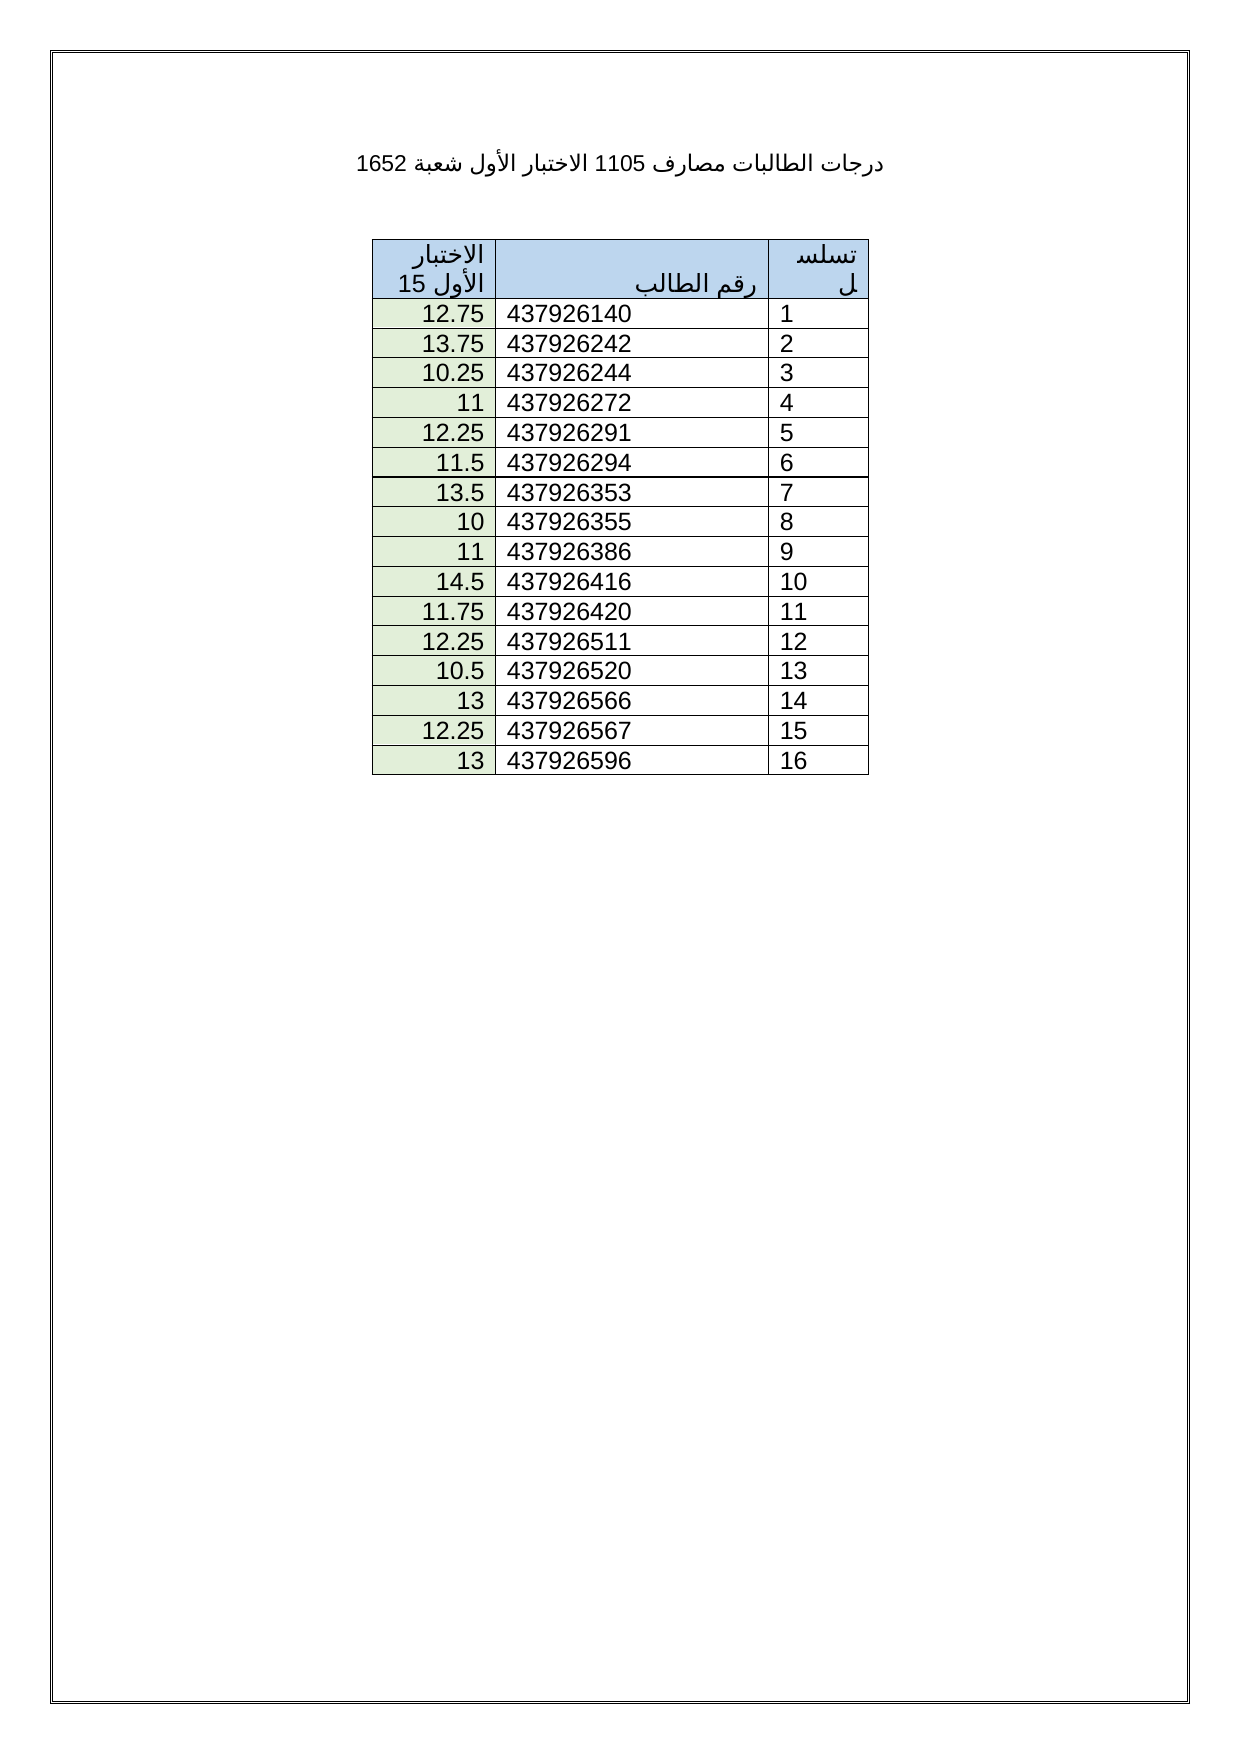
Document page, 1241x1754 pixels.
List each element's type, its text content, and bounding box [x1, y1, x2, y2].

table_cell 12.25 [373, 418, 495, 447]
table_cell 8 [769, 507, 868, 536]
table_cell 437926386 [496, 537, 768, 566]
table_cell 14.5 [373, 567, 495, 596]
table_cell 11 [769, 597, 868, 625]
table_cell 12.75 [373, 299, 495, 327]
table_cell 437926511 [496, 626, 768, 655]
table_cell 437926416 [496, 567, 768, 596]
table_cell 13 [373, 686, 495, 715]
table_cell 15 [769, 716, 868, 744]
table_cell 437926294 [496, 448, 768, 476]
table_cell 437926244 [496, 358, 768, 387]
table_cell 10 [769, 567, 868, 596]
table_cell 437926520 [496, 656, 768, 685]
table_cell 437926242 [496, 329, 768, 357]
table_cell 437926566 [496, 686, 768, 715]
table_cell 437926140 [496, 299, 768, 327]
table_cell 12 [769, 626, 868, 655]
table_cell 437926596 [496, 746, 768, 774]
table_cell 11 [373, 537, 495, 566]
table_cell 4 [769, 388, 868, 417]
table_cell 7 [769, 478, 868, 506]
table_cell 437926567 [496, 716, 768, 744]
table_cell 1 [769, 299, 868, 327]
table_cell 12.25 [373, 626, 495, 655]
table_cell 437926355 [496, 507, 768, 536]
table_cell 437926353 [496, 478, 768, 506]
table_cell 10 [373, 507, 495, 536]
table_cell 13.5 [373, 478, 495, 506]
table_cell 10.25 [373, 358, 495, 387]
table_cell 11 [373, 388, 495, 417]
table_cell 10.5 [373, 656, 495, 685]
text درجات الطالبات مصارف 1105 الاختبار الأول شعبة 1652 [150, 150, 1090, 176]
table_cell 13 [769, 656, 868, 685]
table_cell 16 [769, 746, 868, 774]
table_cell 5 [769, 418, 868, 447]
table_cell 437926420 [496, 597, 768, 625]
table_cell 12.25 [373, 716, 495, 744]
table_cell 13.75 [373, 329, 495, 357]
table_cell 437926272 [496, 388, 768, 417]
table_cell 14 [769, 686, 868, 715]
table_header الاختبار الأول 15 [373, 240, 495, 298]
table_header تسلسل [769, 240, 868, 298]
table_cell 6 [769, 448, 868, 476]
table_cell 11.75 [373, 597, 495, 625]
table_cell 9 [769, 537, 868, 566]
table_cell 13 [373, 746, 495, 774]
table_cell 3 [769, 358, 868, 387]
table_cell 11.5 [373, 448, 495, 476]
table_cell 437926291 [496, 418, 768, 447]
table_header رقم الطالب [496, 240, 768, 298]
table_cell 2 [769, 329, 868, 357]
